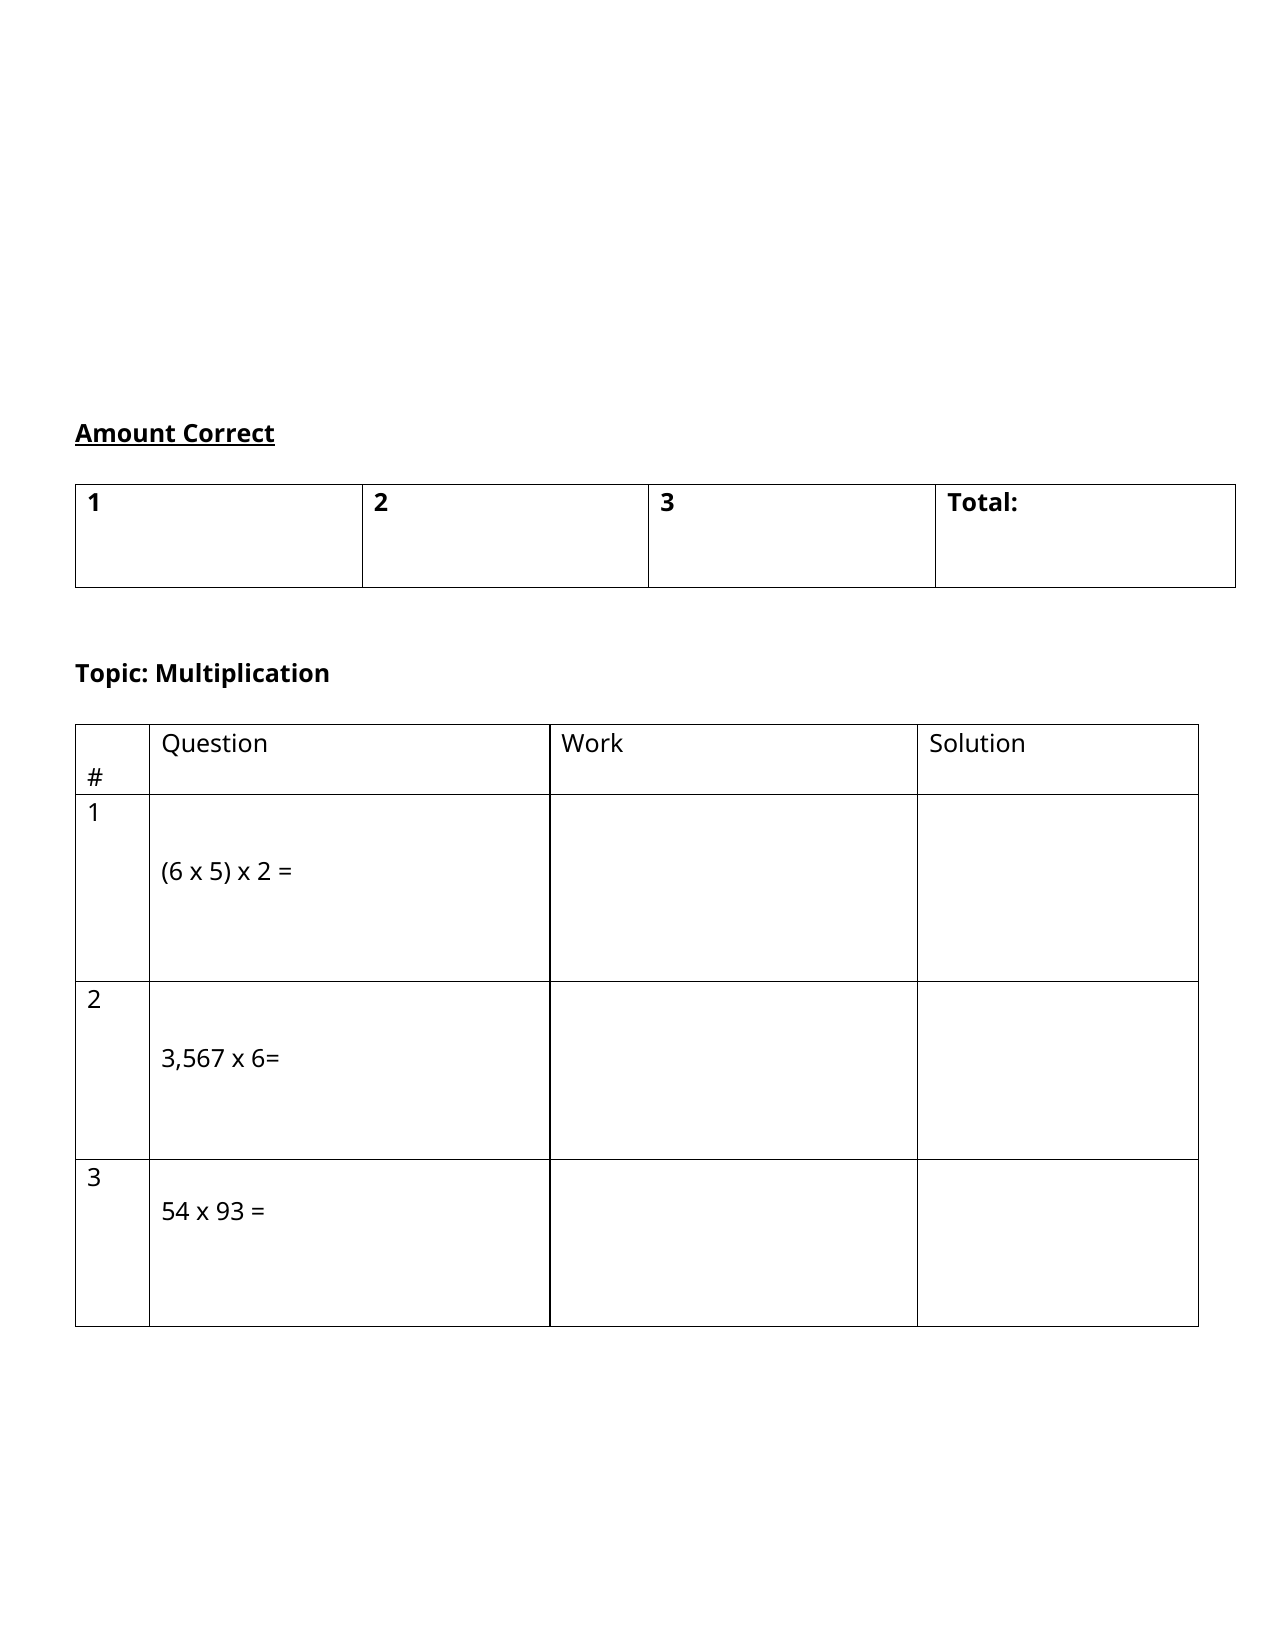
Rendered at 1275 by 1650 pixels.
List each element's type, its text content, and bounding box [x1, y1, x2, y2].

table_cell [918, 982, 1198, 1159]
table_cell 1 [76, 795, 149, 981]
table_cell [918, 1160, 1198, 1326]
table_cell 3 [76, 1160, 149, 1326]
table_cell 54 x 93 = [150, 1160, 549, 1326]
table_header # [76, 725, 149, 793]
table_cell (6 x 5) x 2 = [150, 795, 549, 981]
table_cell [551, 1160, 917, 1326]
table_header Total: [936, 485, 1235, 587]
table_header 3 [649, 485, 935, 587]
table_header Work [551, 725, 917, 793]
table_cell 3,567 x 6= [150, 982, 549, 1159]
text Amount Correct [75, 416, 1200, 450]
table_header 1 [76, 485, 362, 587]
table_cell [551, 982, 917, 1159]
table_cell 2 [76, 982, 149, 1159]
table_header 2 [363, 485, 648, 587]
table_cell [918, 795, 1198, 981]
table_header Question [150, 725, 549, 793]
table_header Solution [918, 725, 1198, 793]
table_cell [551, 795, 917, 981]
text Topic: Multiplication [75, 656, 1200, 690]
